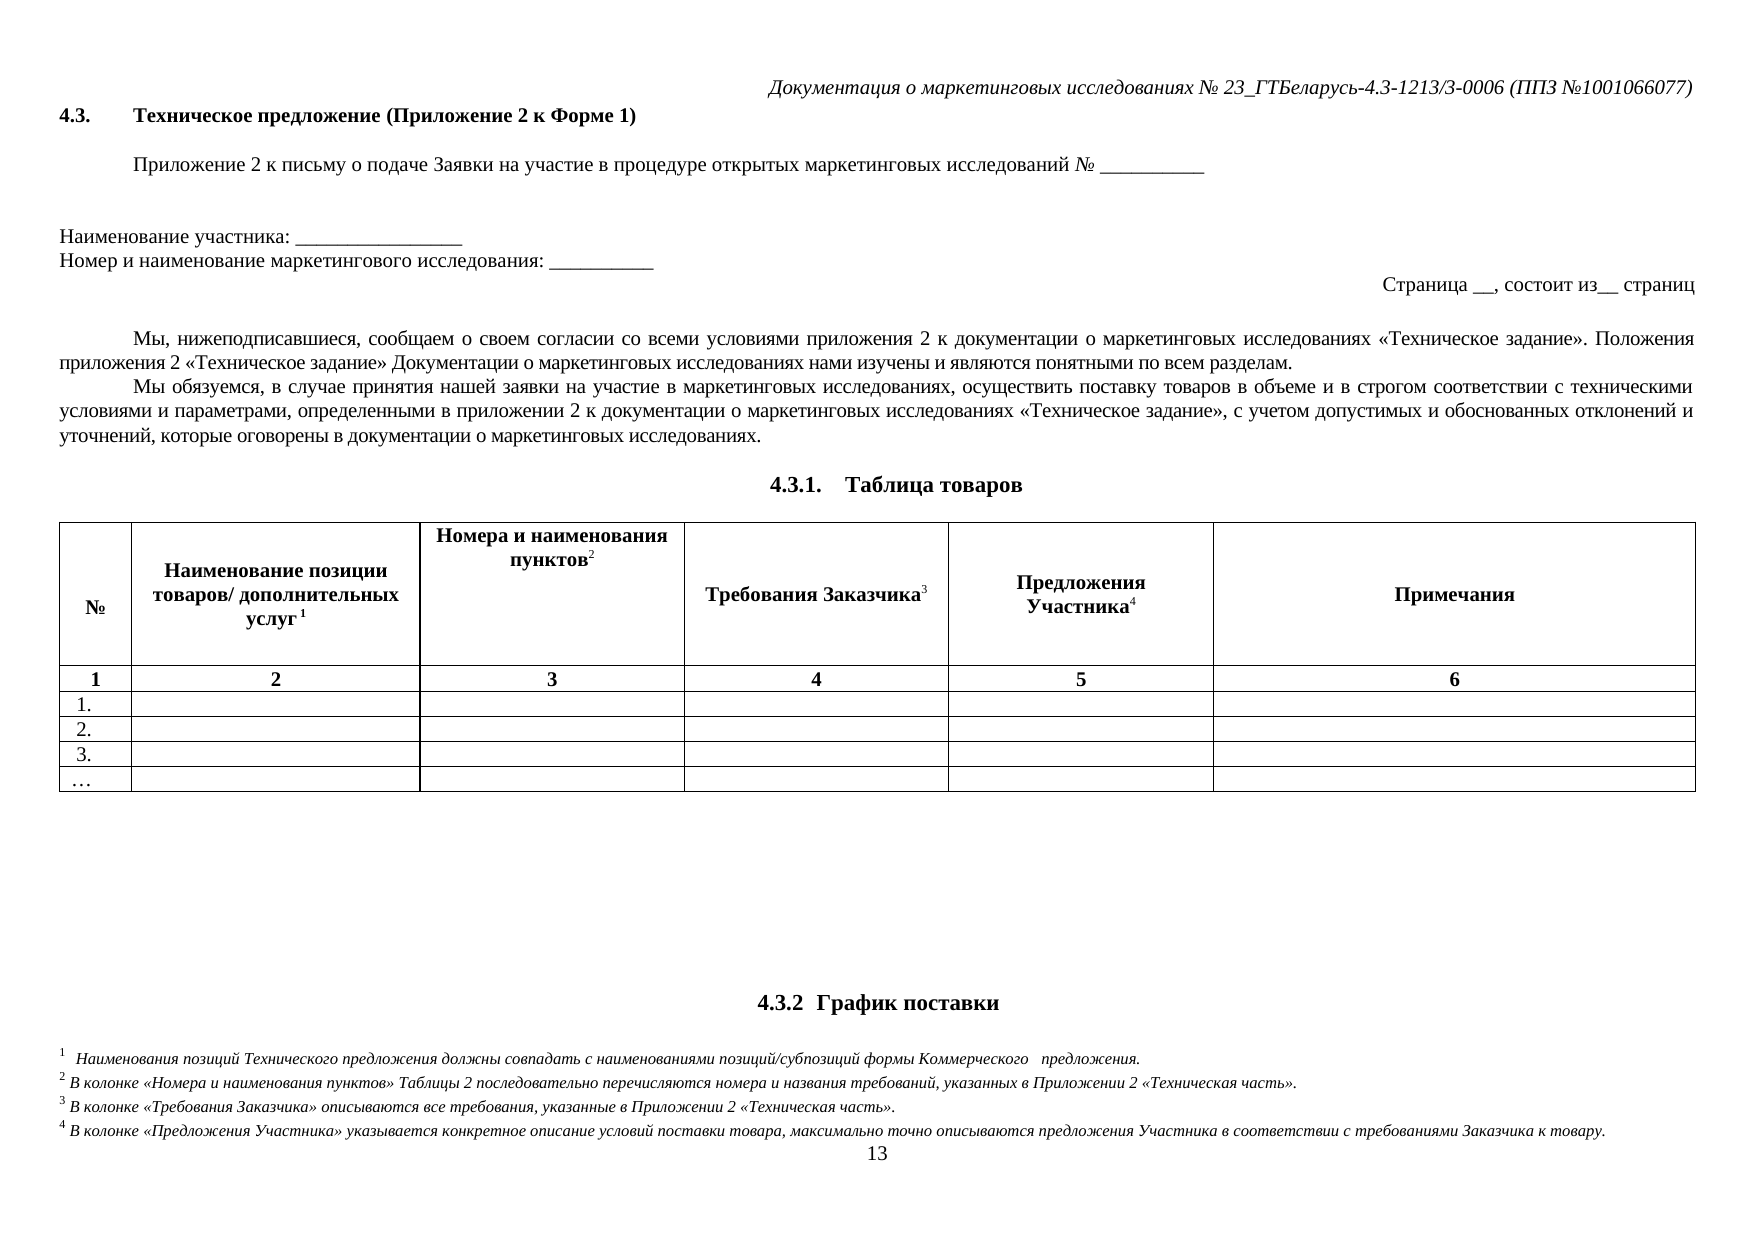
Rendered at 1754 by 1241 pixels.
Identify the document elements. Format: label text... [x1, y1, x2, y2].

table_cell [949, 742, 1213, 766]
table_cell [949, 717, 1213, 741]
table_cell [1214, 767, 1695, 791]
table_header Требования Заказчика [685, 523, 948, 665]
table_cell [685, 742, 948, 766]
table_cell 1 [60, 666, 131, 691]
table_header Номера и наименования пунктов [421, 523, 684, 665]
table_cell 2 [132, 666, 419, 691]
text Мы обязуемся, в случае принятия нашей заявки на участие в маркетинговых исследованиях, осуществить поставку товаров в объеме и в строгом соответствии с техническими условиями и параметрами, определенными в приложении 2 к документации о маркетинговых исследованиях «Техническое задание», с учетом допустимых и обоснованных отклонений и уточнений, которые оговорены в документации о маркетинговых исследованиях. [59, 374, 1695, 447]
table_cell [685, 767, 948, 791]
list График поставки [59, 989, 1698, 1016]
table_cell [421, 742, 684, 766]
text Номер и наименование маркетингового исследования: __________ [59, 248, 1695, 272]
table_cell [685, 692, 948, 716]
table_cell [949, 692, 1213, 716]
table_cell 2. [60, 717, 131, 741]
text Мы, нижеподписавшиеся, сообщаем о своем согласии со всеми условиями приложения 2 к документации о маркетинговых исследованиях «Техническое задание». Положения приложения 2 «Техническое задание» Документации о маркетинговых исследованиях нами изучены и являются понятными по всем разделам. [59, 326, 1695, 374]
table_header Предложения Участника [949, 523, 1213, 665]
table_header Примечания [1214, 523, 1695, 665]
table_cell [132, 717, 419, 741]
table_header Наименование позиции товаров/ дополнительных услуг [132, 523, 419, 665]
table_cell 1. [60, 692, 131, 716]
table_cell [421, 692, 684, 716]
table_cell [685, 717, 948, 741]
list Таблица товаров [98, 471, 1695, 497]
table_cell 3. [60, 742, 131, 766]
table_cell [1214, 692, 1695, 716]
table_cell [421, 767, 684, 791]
table_cell [132, 767, 419, 791]
table_cell 4 [685, 666, 948, 691]
table_cell [1214, 717, 1695, 741]
table_cell [1214, 742, 1695, 766]
text Наименование участника: ________________ [59, 224, 1695, 248]
text Приложение 2 к письму о подаче Заявки на участие в процедуре открытых маркетинговых исследований № __________ [59, 152, 1695, 176]
text Страница __, состоит из__ страниц [59, 272, 1695, 296]
table_cell 6 [1214, 666, 1695, 691]
table_cell 3 [421, 666, 684, 691]
table_cell 5 [949, 666, 1213, 691]
table_header № [60, 523, 131, 665]
table_cell [421, 717, 684, 741]
table_cell [132, 692, 419, 716]
table_cell [949, 767, 1213, 791]
table_cell … [60, 767, 131, 791]
table_cell [132, 742, 419, 766]
list Техническое предложение (Приложение 2 к Форме 1) [59, 103, 1695, 127]
